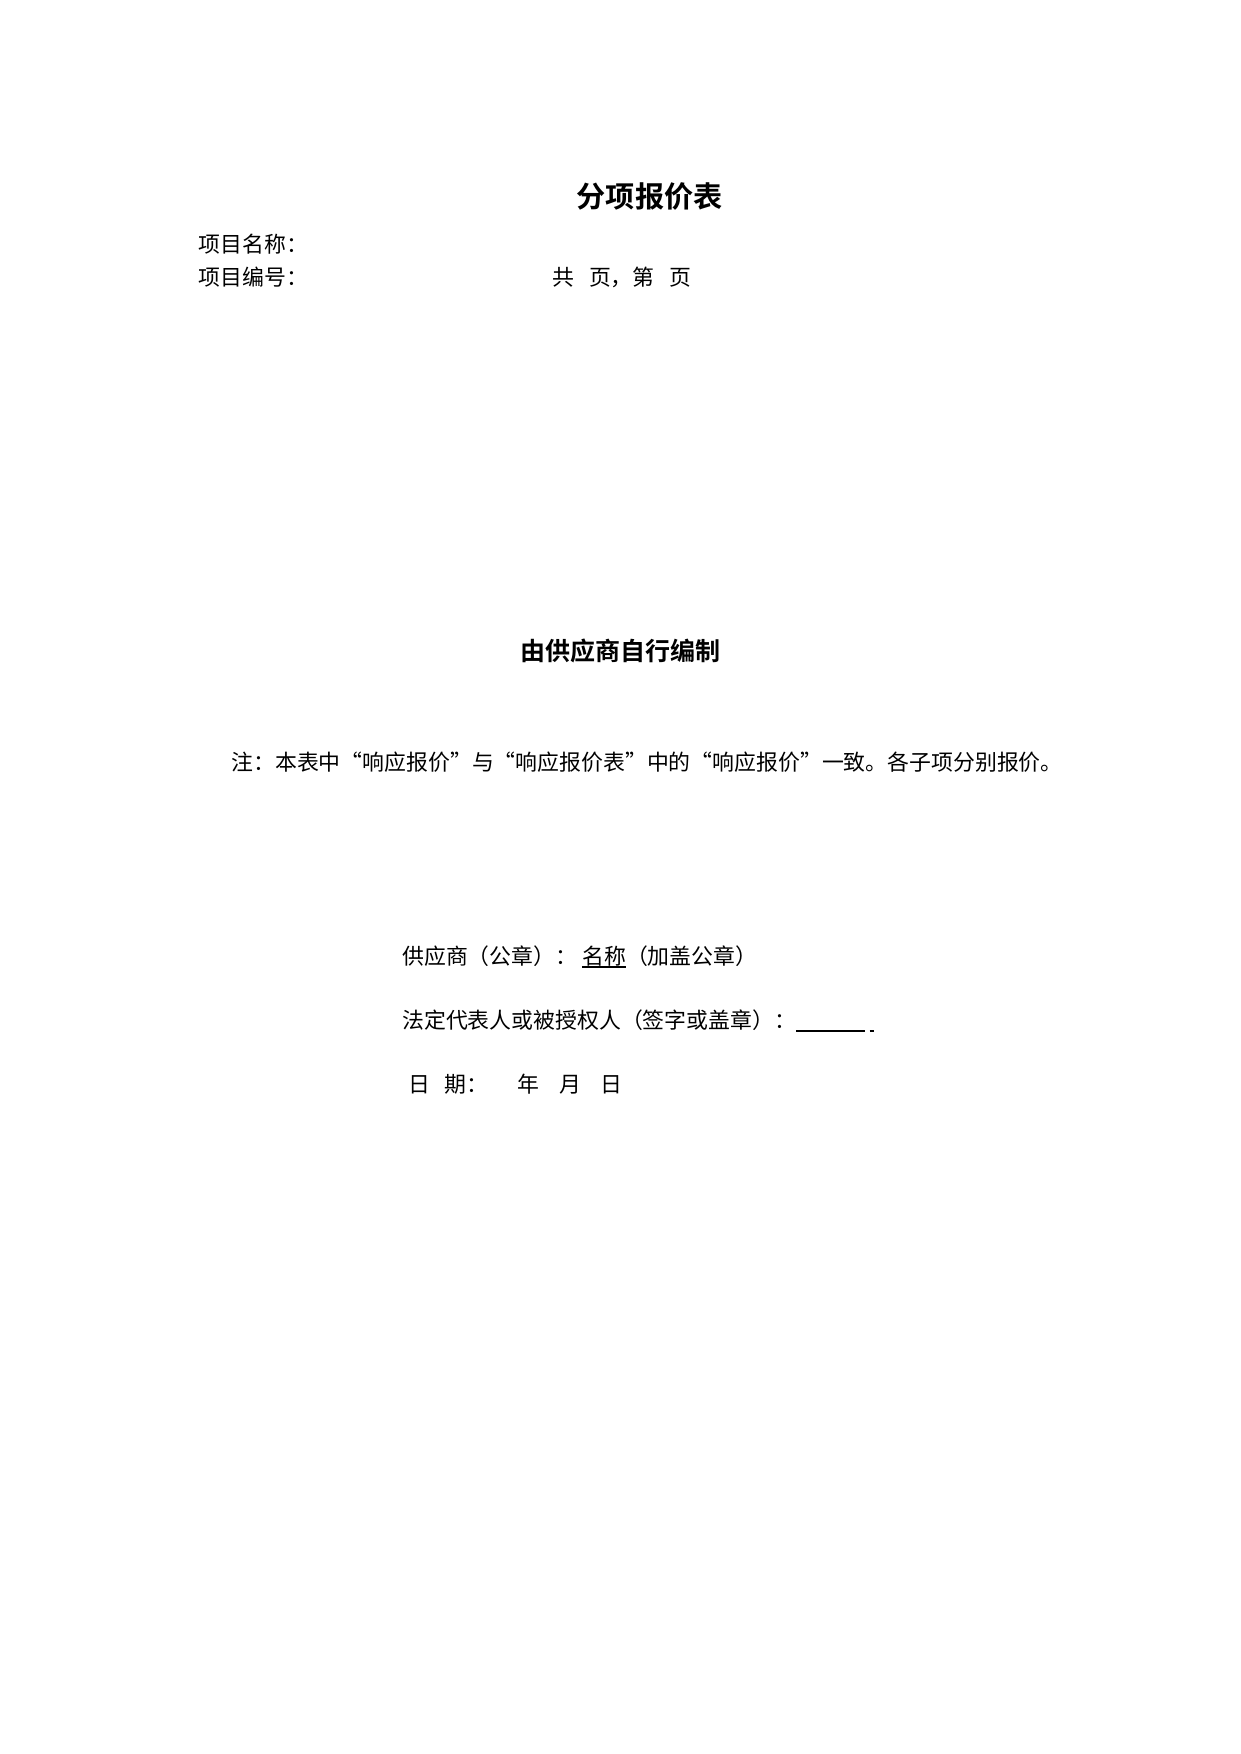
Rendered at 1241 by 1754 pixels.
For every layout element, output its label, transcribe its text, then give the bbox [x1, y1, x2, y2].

text 由供应商自行编制 [187, 617, 1053, 682]
text 法定代表人或被授权人（签字或盖章）： [187, 1003, 1053, 1035]
text 供应商（公章）： 名称（加盖公章） [187, 938, 1053, 971]
text 分项报价表 [187, 162, 1053, 227]
text 日 期： 年 月 日 [187, 1067, 1053, 1099]
text 项目编号： 共 页，第 页 [187, 259, 1053, 292]
text 项目名称： [187, 227, 1053, 259]
text 注：本表中“响应报价”与“响应报价表”中的“响应报价”一致。各子项分别报价。 [187, 744, 1053, 842]
